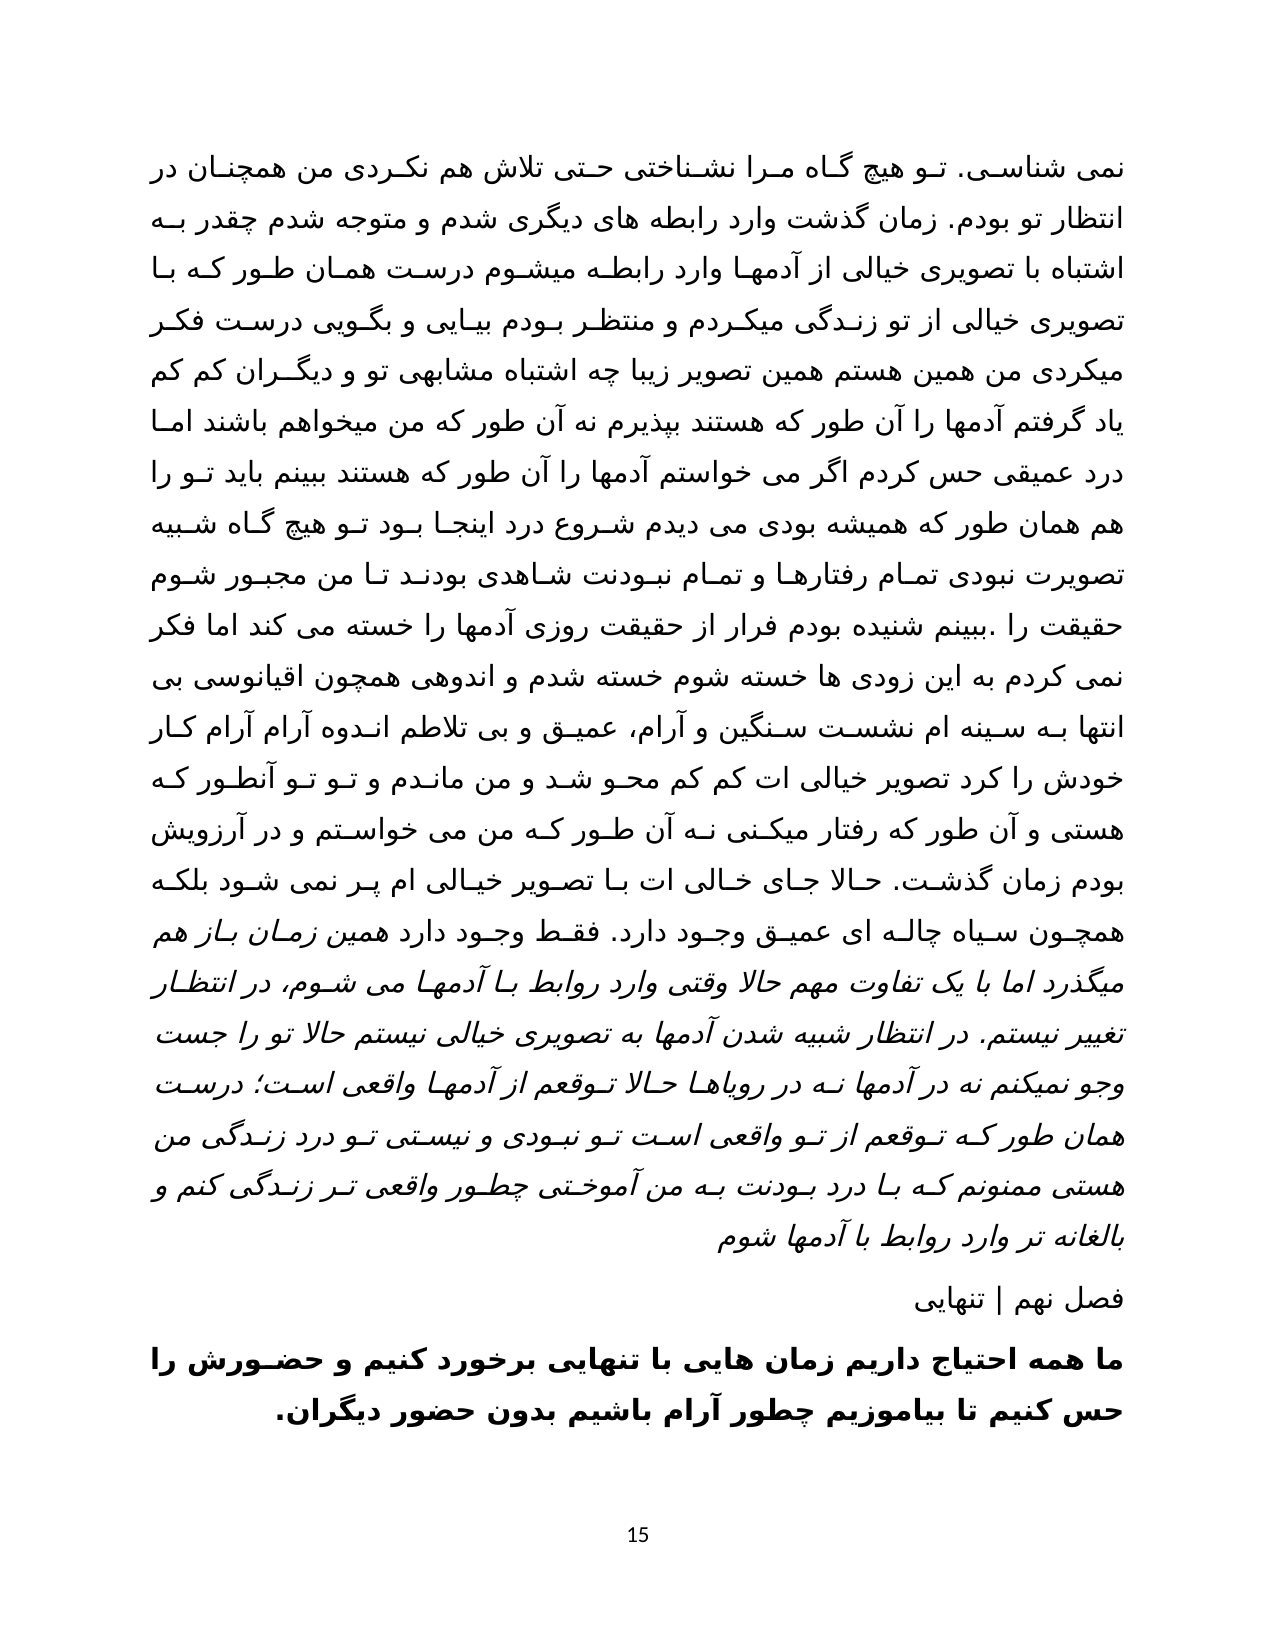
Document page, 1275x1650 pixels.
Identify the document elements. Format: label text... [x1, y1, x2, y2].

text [150, 150, 1125, 1254]
text فصل نهم | تنهایی [150, 1281, 1125, 1315]
text ما همه احتیاج داریم زمان هایی با تنهایی برخورد کنیم و حضورش را حس کنیم تا بیاموزیم چطور آرام باشیم بدون حضور دیگران. [150, 1342, 1125, 1427]
